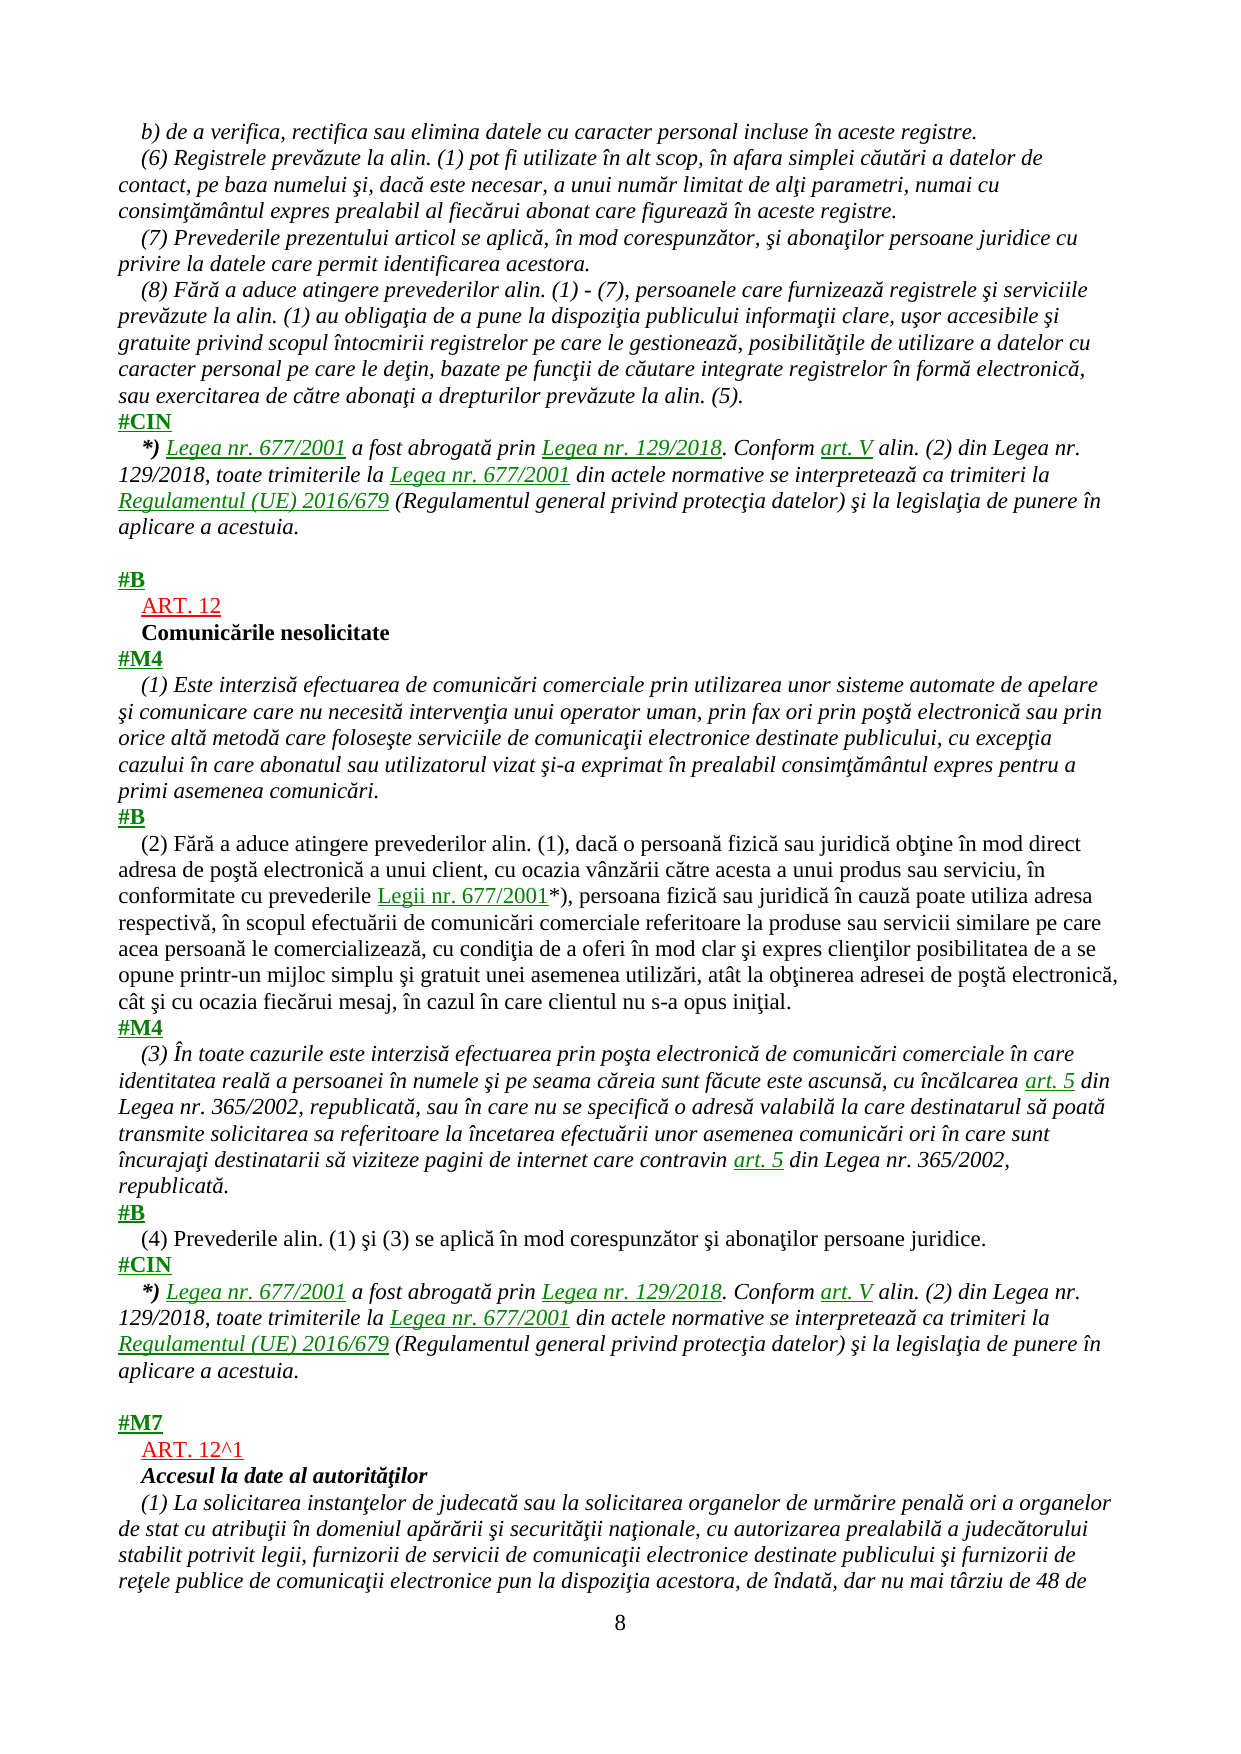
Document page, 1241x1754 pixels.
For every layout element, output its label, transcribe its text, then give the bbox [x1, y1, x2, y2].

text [118, 1488, 1122, 1594]
text #B [118, 566, 1122, 592]
text #CIN [118, 408, 1122, 434]
text #M7 [118, 1409, 1122, 1436]
text ART. 12^1 [118, 1436, 1122, 1462]
text ART. 12 [118, 592, 1122, 619]
text Comunicările nesolicitate [118, 619, 1122, 645]
text Accesul la date al autorităţilor [118, 1462, 1122, 1488]
text (3) În toate cazurile este interzisă efectuarea prin poşta electronică de comunicări comerciale în care identitatea reală a persoanei în numele şi pe seama căreia sunt făcute este ascunsă, cu încălcarea art. 5 din Legea nr. 365/2002, republicată, sau în care nu se specifică o adresă valabilă la care destinatarul să poată transmite solicitarea sa referitoare la încetarea efectuării unor asemenea comunicări ori în care sunt încurajaţi destinatarii să viziteze pagini de internet care contravin art. 5 din Legea nr. 365/2002, republicată. [118, 1041, 1122, 1199]
text b) de a verifica, rectifica sau elimina datele cu caracter personal incluse în aceste registre. [118, 118, 1122, 144]
text (2) Fără a aduce atingere prevederilor alin. (1), dacă o persoană fizică sau juridică obţine în mod direct adresa de poştă electronică a unui client, cu ocazia vânzării către acesta a unui produs sau serviciu, în conformitate cu prevederile Legii nr. 677/2001*), persoana fizică sau juridică în cauză poate utiliza adresa respectivă, în scopul efectuării de comunicări comerciale referitoare la produse sau servicii similare pe care acea persoană le comercializează, cu condiţia de a oferi în mod clar şi expres clienţilor posibilitatea de a se opune printr-un mijloc simplu şi gratuit unei asemenea utilizări, atât la obţinerea adresei de poştă electronică, cât şi cu ocazia fiecărui mesaj, în cazul în care clientul nu s-a opus iniţial. [118, 830, 1122, 1014]
text #M4 [118, 1014, 1122, 1041]
text (7) Prevederile prezentului articol se aplică, în mod corespunzător, şi abonaţilor persoane juridice cu privire la datele care permit identificarea acestora. [118, 223, 1122, 276]
text (6) Registrele prevăzute la alin. (1) pot fi utilizate în alt scop, în afara simplei căutări a datelor de contact, pe baza numelui şi, dacă este necesar, a unui număr limitat de alţi parametri, numai cu consimţământul expres prealabil al fiecărui abonat care figurează în aceste registre. [118, 144, 1122, 223]
text *) Legea nr. 677/2001 a fost abrogată prin Legea nr. 129/2018. Conform art. V alin. (2) din Legea nr. 129/2018, toate trimiterile la Legea nr. 677/2001 din actele normative se interpretează ca trimiteri la Regulamentul (UE) 2016/679 (Regulamentul general privind protecţia datelor) şi la legislaţia de punere în aplicare a acestuia. [118, 434, 1122, 540]
text #B [118, 1199, 1122, 1225]
text #M4 [118, 645, 1122, 672]
text *) Legea nr. 677/2001 a fost abrogată prin Legea nr. 129/2018. Conform art. V alin. (2) din Legea nr. 129/2018, toate trimiterile la Legea nr. 677/2001 din actele normative se interpretează ca trimiteri la Regulamentul (UE) 2016/679 (Regulamentul general privind protecţia datelor) şi la legislaţia de punere în aplicare a acestuia. [118, 1278, 1122, 1383]
text (4) Prevederile alin. (1) şi (3) se aplică în mod corespunzător şi abonaţilor persoane juridice. [118, 1225, 1122, 1251]
text (1) Este interzisă efectuarea de comunicări comerciale prin utilizarea unor sisteme automate de apelare şi comunicare care nu necesită intervenţia unui operator uman, prin fax ori prin poştă electronică sau prin orice altă metodă care foloseşte serviciile de comunicaţii electronice destinate publicului, cu excepţia cazului în care abonatul sau utilizatorul vizat şi-a exprimat în prealabil consimţământul expres pentru a primi asemenea comunicări. [118, 672, 1122, 803]
text #CIN [118, 1251, 1122, 1278]
text (8) Fără a aduce atingere prevederilor alin. (1) - (7), persoanele care furnizează registrele şi serviciile prevăzute la alin. (1) au obligaţia de a pune la dispoziţia publicului informaţii clare, uşor accesibile şi gratuite privind scopul întocmirii registrelor pe care le gestionează, posibilităţile de utilizare a datelor cu caracter personal pe care le deţin, bazate pe funcţii de căutare integrate registrelor în formă electronică, sau exercitarea de către abonaţi a drepturilor prevăzute la alin. (5). [118, 276, 1122, 408]
text #B [118, 803, 1122, 830]
